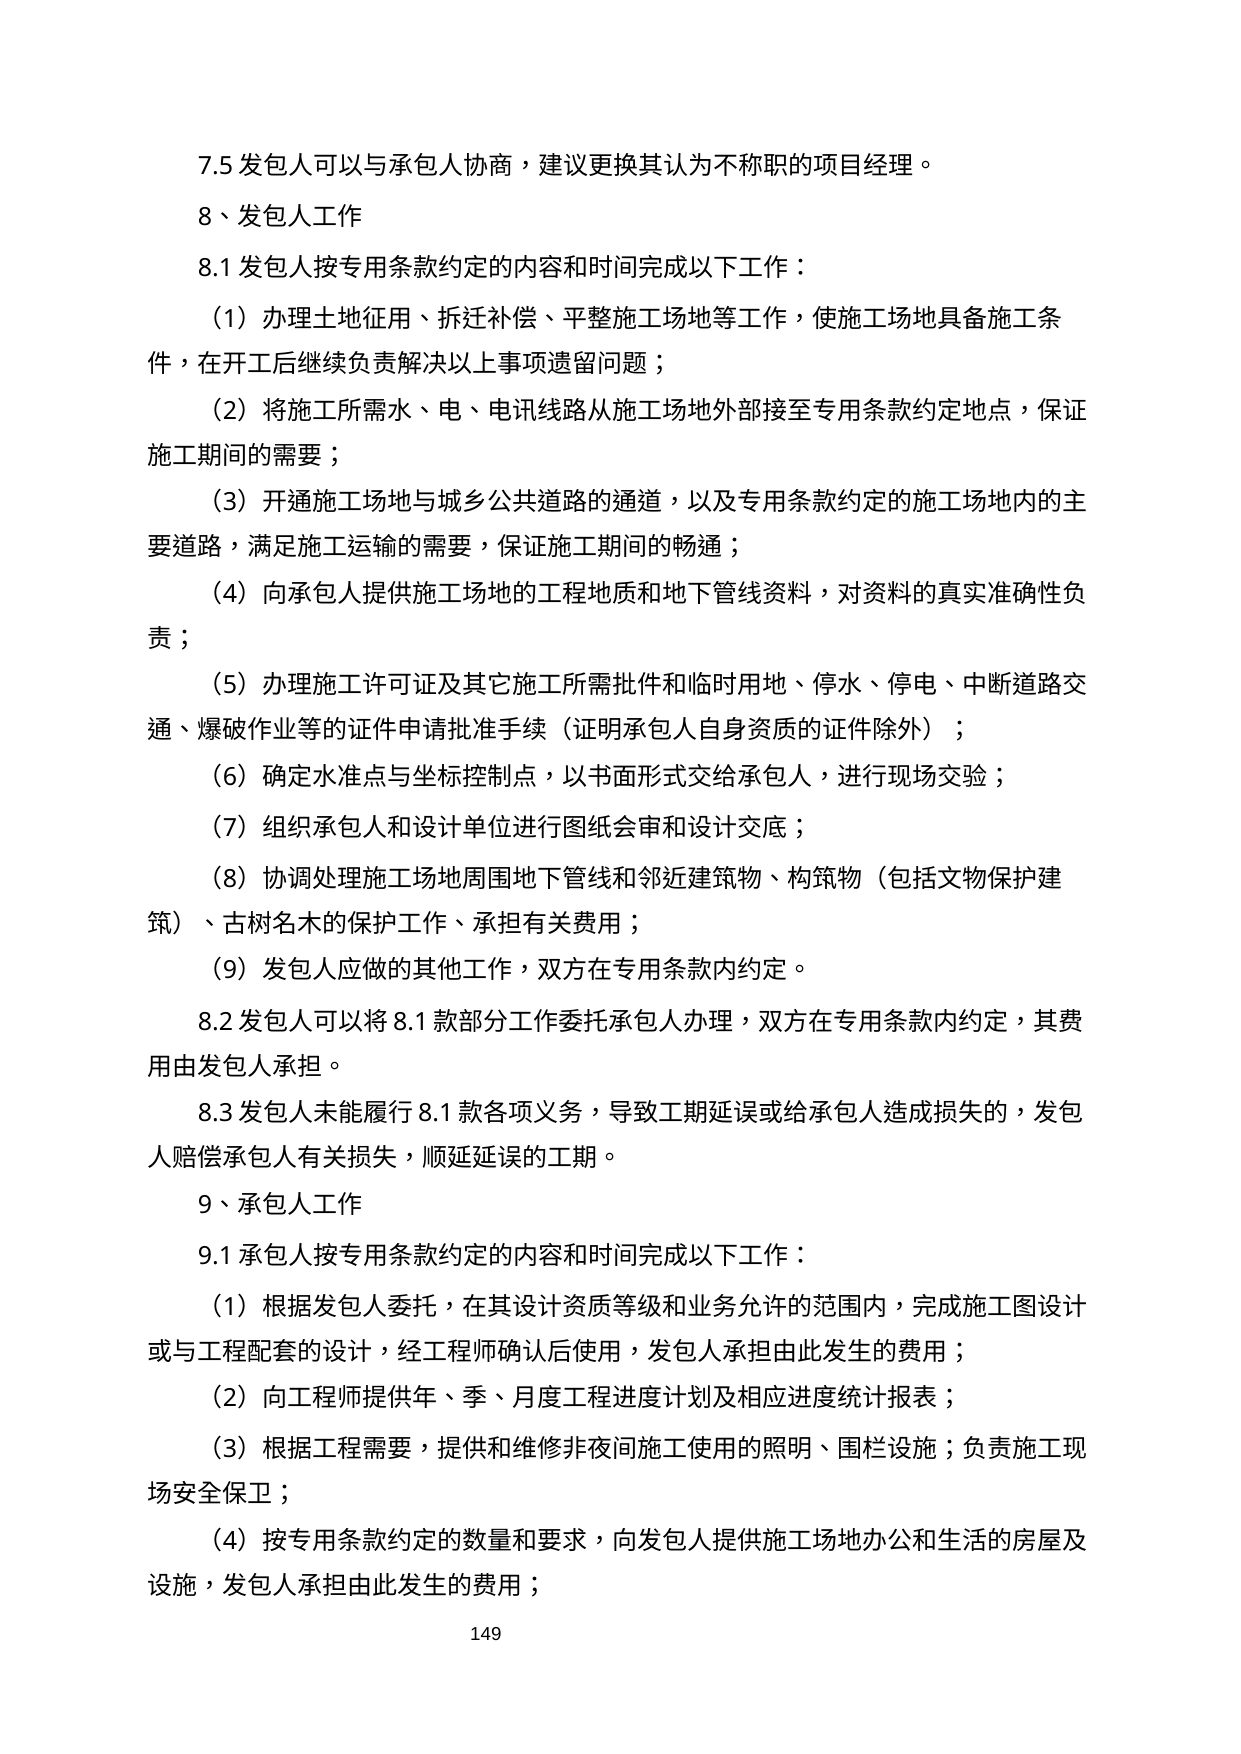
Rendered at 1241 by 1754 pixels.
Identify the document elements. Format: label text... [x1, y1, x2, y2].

text 8.2发包人可以将8.1款部分工作委托承包人办理，双方在专用条款内约定，其费用由发包人承担。 [148, 1003, 1093, 1080]
text （1）办理土地征用、拆迁补偿、平整施工场地等工作，使施工场地具备施工条件，在开工后继续负责解决以上事项遗留问题； [148, 301, 1093, 378]
text 9.1承包人按专用条款约定的内容和时间完成以下工作： [148, 1237, 1093, 1271]
text （6）确定水准点与坐标控制点，以书面形式交给承包人，进行现场交验； [148, 758, 1093, 793]
text （2）向工程师提供年、季、月度工程进度计划及相应进度统计报表； [148, 1380, 1093, 1414]
text （8）协调处理施工场地周围地下管线和邻近建筑物、构筑物（包括文物保护建筑）、古树名木的保护工作、承担有关费用； [148, 861, 1093, 938]
text （3）开通施工场地与城乡公共道路的通道，以及专用条款约定的施工场地内的主要道路，满足施工运输的需要，保证施工期间的畅通； [148, 484, 1093, 561]
text （4）按专用条款约定的数量和要求，向发包人提供施工场地办公和生活的房屋及设施，发包人承担由此发生的费用； [148, 1523, 1093, 1600]
text 9、承包人工作 [148, 1186, 1093, 1220]
text （2）将施工所需水、电、电讯线路从施工场地外部接至专用条款约定地点，保证施工期间的需要； [148, 392, 1093, 469]
text （4）向承包人提供施工场地的工程地质和地下管线资料，对资料的真实准确性负责； [148, 575, 1093, 653]
text 7.5发包人可以与承包人协商，建议更换其认为不称职的项目经理。 [148, 148, 1093, 182]
text 8.3发包人未能履行8.1款各项义务，导致工期延误或给承包人造成损失的，发包人赔偿承包人有关损失，顺延延误的工期。 [148, 1095, 1093, 1172]
text （7）组织承包人和设计单位进行图纸会审和设计交底； [148, 809, 1093, 844]
text （3）根据工程需要，提供和维修非夜间施工使用的照明、围栏设施；负责施工现场安全保卫； [148, 1431, 1093, 1508]
text （1）根据发包人委托，在其设计资质等级和业务允许的范围内，完成施工图设计或与工程配套的设计，经工程师确认后使用，发包人承担由此发生的费用； [148, 1288, 1093, 1366]
text （5）办理施工许可证及其它施工所需批件和临时用地、停水、停电、中断道路交通、爆破作业等的证件申请批准手续（证明承包人自身资质的证件除外）； [148, 667, 1093, 744]
text 8.1发包人按专用条款约定的内容和时间完成以下工作： [148, 250, 1093, 284]
text （9）发包人应做的其他工作，双方在专用条款内约定。 [148, 952, 1093, 986]
text 8、发包人工作 [148, 199, 1093, 233]
